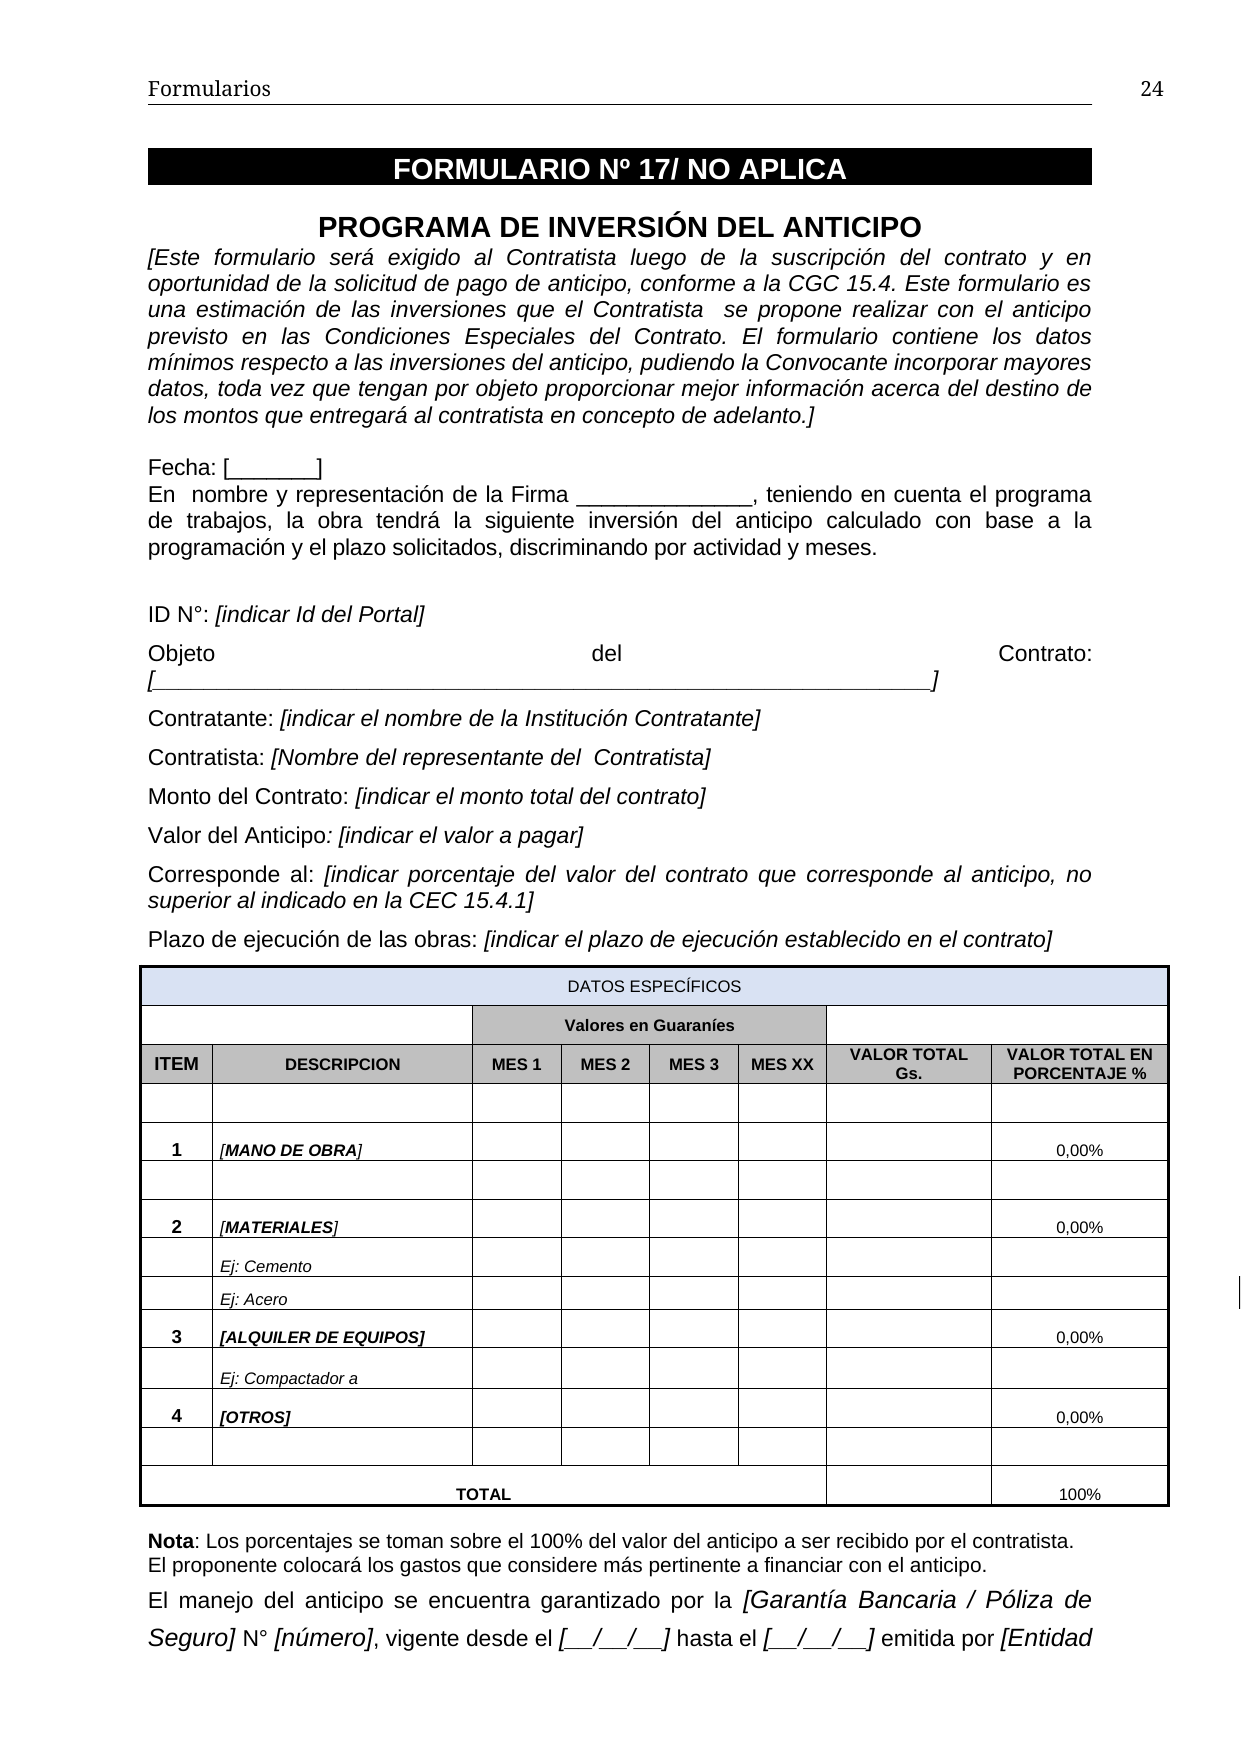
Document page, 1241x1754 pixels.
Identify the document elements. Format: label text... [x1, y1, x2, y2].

table_cell 3 [142, 1310, 212, 1347]
table_cell [827, 1310, 991, 1347]
table_cell [142, 1277, 212, 1309]
table_cell [473, 1389, 561, 1427]
table_cell [739, 1238, 826, 1276]
table_cell [739, 1200, 826, 1237]
table_cell [992, 1277, 1167, 1309]
text Contratista: [Nombre del representante del Contratista] [148, 744, 1092, 770]
table_cell [827, 1084, 991, 1122]
table_cell [827, 1389, 991, 1427]
table_cell [650, 1389, 738, 1427]
table_cell Valores en Guaraníes [473, 1006, 826, 1044]
table_cell [562, 1348, 649, 1388]
text Monto del Contrato: [indicar el monto total del contrato] [148, 783, 1092, 809]
table_cell [562, 1200, 649, 1237]
table_cell [650, 1123, 738, 1160]
table_cell [650, 1161, 738, 1199]
table_cell 2 [142, 1200, 212, 1237]
table_cell [650, 1238, 738, 1276]
table_cell [MATERIALES] [213, 1200, 472, 1237]
table_cell MES 1 [473, 1045, 561, 1083]
table_cell [739, 1428, 826, 1465]
table_cell Ej: Cemento [213, 1238, 472, 1276]
table_cell [562, 1123, 649, 1160]
text Nota: Los porcentajes se toman sobre el 100% del valor del anticipo a ser recibido por el contratista. [148, 1528, 1092, 1552]
table_cell [650, 1200, 738, 1237]
text [Este formulario será exigido al Contratista luego de la suscripción del contrato y en oportunidad de la solicitud de pago de anticipo, conforme a la CGC 15.4. Este formulario es una estimación de las inversiones que el Contratista se propone realizar con el anticipo previsto en las Condiciones Especiales del Contrato. El formulario contiene los datos mínimos respecto a las inversiones del anticipo, pudiendo la Convocante incorporar mayores datos, toda vez que tengan por objeto proporcionar mejor información acerca del destino de los montos que entregará al contratista en concepto de adelanto.] [148, 243, 1092, 428]
table_cell [992, 1161, 1167, 1199]
table_cell [650, 1084, 738, 1122]
table_cell [650, 1348, 738, 1388]
text Contratante: [indicar el nombre de la Institución Contratante] [148, 705, 1092, 731]
table_cell [562, 1084, 649, 1122]
table_cell [213, 1006, 472, 1044]
table_cell Ej: Acero [213, 1277, 472, 1309]
subtitle FORMULARIO Nº 17/ NO APLICA [148, 148, 1092, 185]
table_cell 1 [142, 1123, 212, 1160]
table_cell [562, 1238, 649, 1276]
table_cell 100% [992, 1466, 1167, 1504]
table_header DATOS ESPECÍFICOS [142, 968, 1167, 1005]
table_cell [739, 1389, 826, 1427]
text Plazo de ejecución de las obras: [indicar el plazo de ejecución establecido en el contrato] [148, 926, 1092, 952]
table_cell [OTROS] [213, 1389, 472, 1427]
table_cell 0,00% [992, 1200, 1167, 1237]
table_cell 0,00% [992, 1123, 1167, 1160]
table_cell [827, 1200, 991, 1237]
table_cell [827, 1466, 991, 1504]
table_cell TOTAL [142, 1466, 826, 1504]
table_cell [473, 1310, 561, 1347]
table_cell [142, 1084, 212, 1122]
table_cell [142, 1348, 212, 1388]
table_cell DESCRIPCION [213, 1045, 472, 1083]
table_cell [739, 1084, 826, 1122]
table_cell [473, 1084, 561, 1122]
table_cell [562, 1161, 649, 1199]
text ID N°: [indicar Id del Portal] [148, 601, 1092, 627]
table_cell MES 3 [650, 1045, 738, 1083]
table_cell [213, 1084, 472, 1122]
table_cell [650, 1428, 738, 1465]
table_cell [473, 1277, 561, 1309]
table_cell [992, 1238, 1167, 1276]
table_cell [MANO DE OBRA] [213, 1123, 472, 1160]
table_cell [739, 1277, 826, 1309]
table_cell [562, 1277, 649, 1309]
table_cell Ej: Compactador a [213, 1348, 472, 1388]
table_cell [473, 1200, 561, 1237]
table_cell [473, 1428, 561, 1465]
table_cell [827, 1348, 991, 1388]
table_cell [739, 1348, 826, 1388]
table_cell [ALQUILER DE EQUIPOS] [213, 1310, 472, 1347]
table_cell [827, 1161, 991, 1199]
table_cell [142, 1238, 212, 1276]
table_cell MES XX [739, 1045, 826, 1083]
text En nombre y representación de la Firma ______________, teniendo en cuenta el programa de trabajos, la obra tendrá la siguiente inversión del anticipo calculado con base a la programación y el plazo solicitados, discriminando por actividad y meses. [148, 481, 1092, 560]
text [148, 1576, 1092, 1651]
table_cell 4 [142, 1389, 212, 1427]
table_cell [827, 1123, 991, 1160]
table_cell 0,00% [992, 1389, 1167, 1427]
table_cell [1170, 1276, 1239, 1309]
table_cell [562, 1310, 649, 1347]
table_cell [992, 1084, 1167, 1122]
text Valor del Anticipo: [indicar el valor a pagar] [148, 822, 1092, 848]
table_cell VALOR TOTAL Gs. [827, 1045, 991, 1083]
table_cell [473, 1161, 561, 1199]
table_cell [473, 1123, 561, 1160]
table_cell [827, 1238, 991, 1276]
table_cell 0,00% [992, 1310, 1167, 1347]
text Objeto del Contrato:[_____________________________________________________________] [148, 640, 1092, 693]
table_cell [213, 1161, 472, 1199]
table_cell [473, 1238, 561, 1276]
text El proponente colocará los gastos que considere más pertinente a financiar con el anticipo. [148, 1552, 1092, 1576]
table_cell [992, 1348, 1167, 1388]
table_cell [827, 1006, 1167, 1044]
table_cell [142, 1428, 212, 1465]
table_cell ITEM [142, 1045, 212, 1083]
table_cell VALOR TOTAL EN PORCENTAJE % [992, 1045, 1167, 1083]
table_cell [213, 1428, 472, 1465]
table_cell [473, 1348, 561, 1388]
table_cell MES 2 [562, 1045, 649, 1083]
text Fecha: [_______] [148, 454, 1092, 481]
table_cell [562, 1428, 649, 1465]
table_cell [650, 1310, 738, 1347]
table_cell [739, 1310, 826, 1347]
table_cell [650, 1277, 738, 1309]
table_cell [739, 1161, 826, 1199]
table_cell [142, 1006, 213, 1044]
subtitle PROGRAMA DE INVERSIÓN DEL ANTICIPO [148, 206, 1092, 243]
table_cell [562, 1389, 649, 1427]
table_cell [827, 1277, 991, 1309]
table_cell [827, 1428, 991, 1465]
table_cell [992, 1428, 1167, 1465]
text Corresponde al: [indicar porcentaje del valor del contrato que corresponde al anticipo, no superior al indicado en la CEC 15.4.1] [148, 861, 1092, 913]
table_cell [142, 1161, 212, 1199]
table_cell [739, 1123, 826, 1160]
